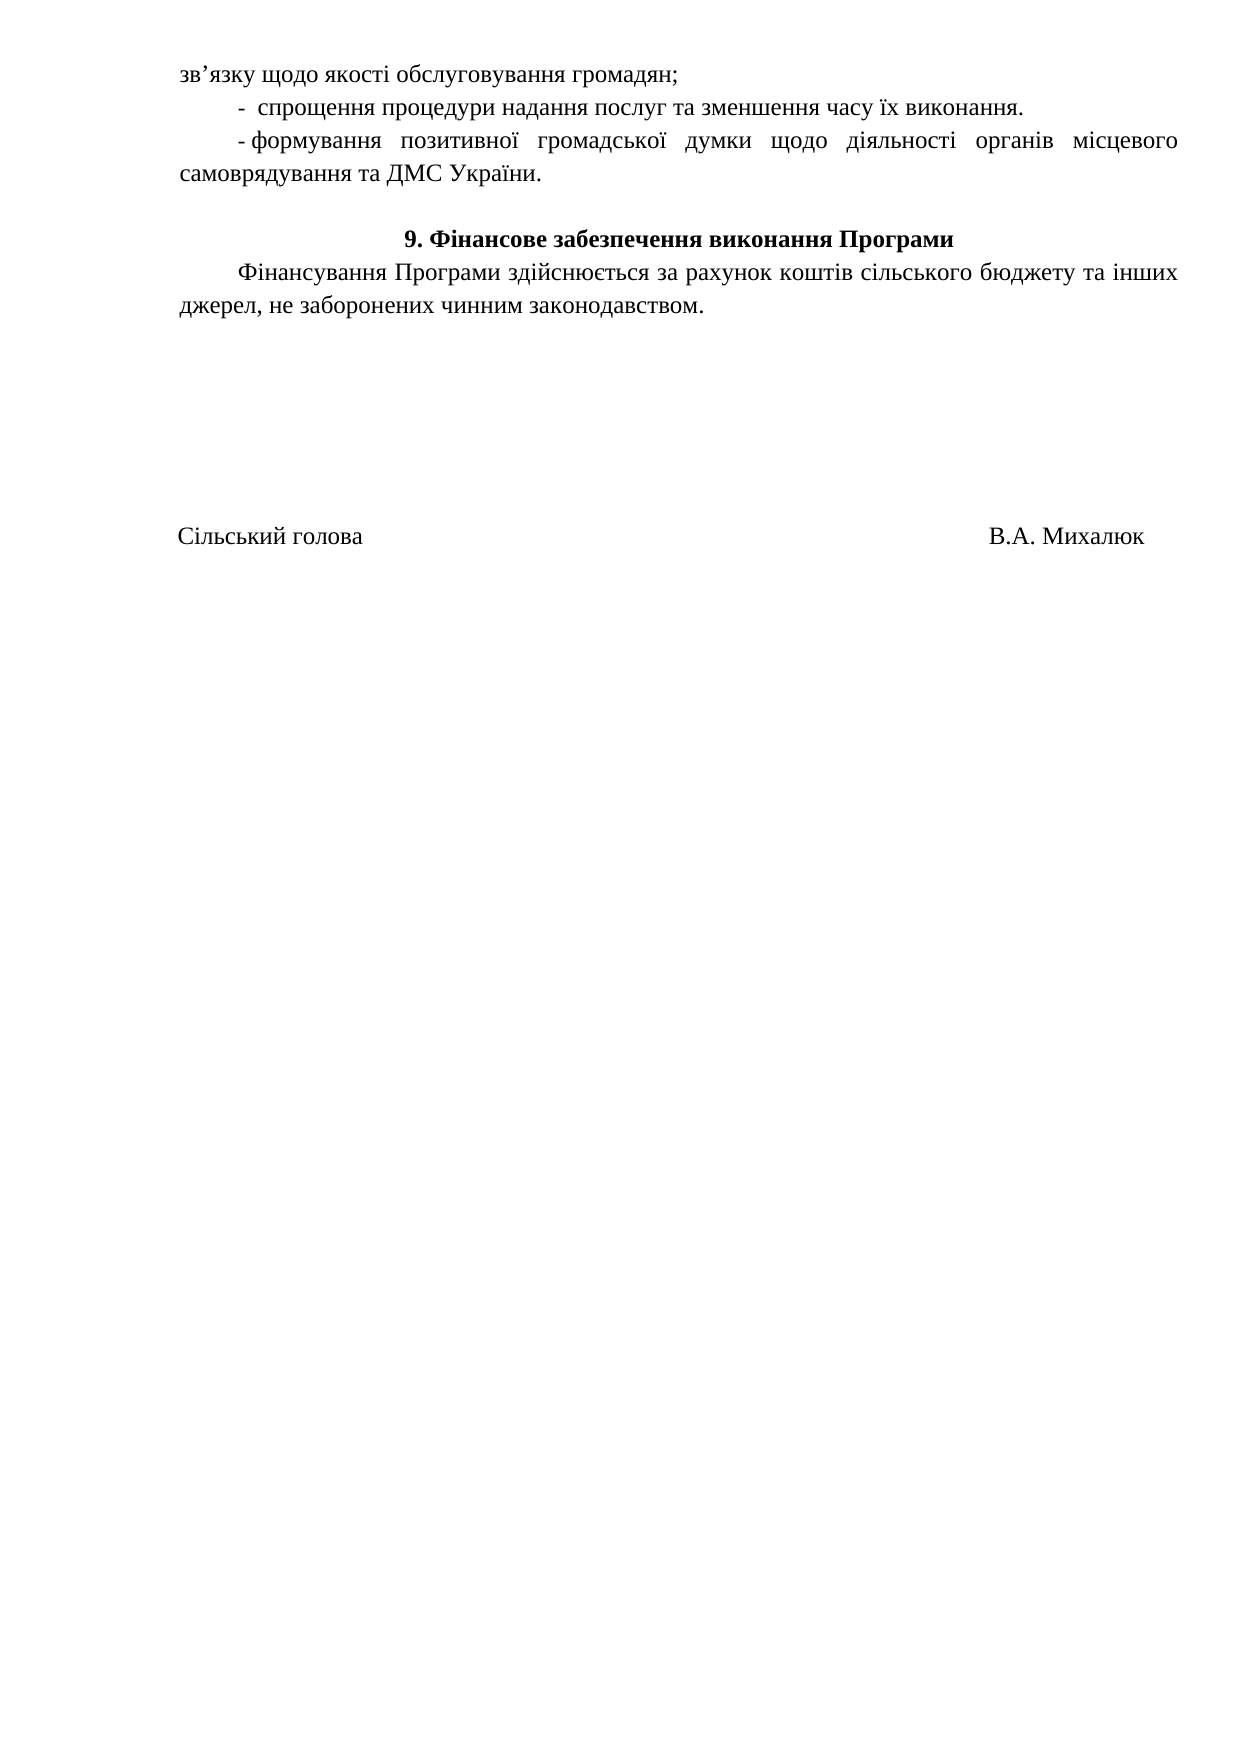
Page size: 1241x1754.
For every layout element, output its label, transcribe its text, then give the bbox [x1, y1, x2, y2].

text Фінансування Програми здійснюється за рахунок коштів сільського бюджету та інших джерел, не заборонених чинним законодавством. [179, 257, 1179, 319]
text 9. Фінансове забезпечення виконання Програми [177, 224, 1181, 253]
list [179, 59, 1179, 88]
text Сільський голова В.А. Михалюк [177, 521, 1181, 550]
list спрощення процедури надання послуг та зменшення часу їх виконання. [179, 92, 1179, 121]
list формування позитивної громадської думки щодо діяльності органів місцевого самоврядування та ДМС України. [179, 125, 1179, 187]
